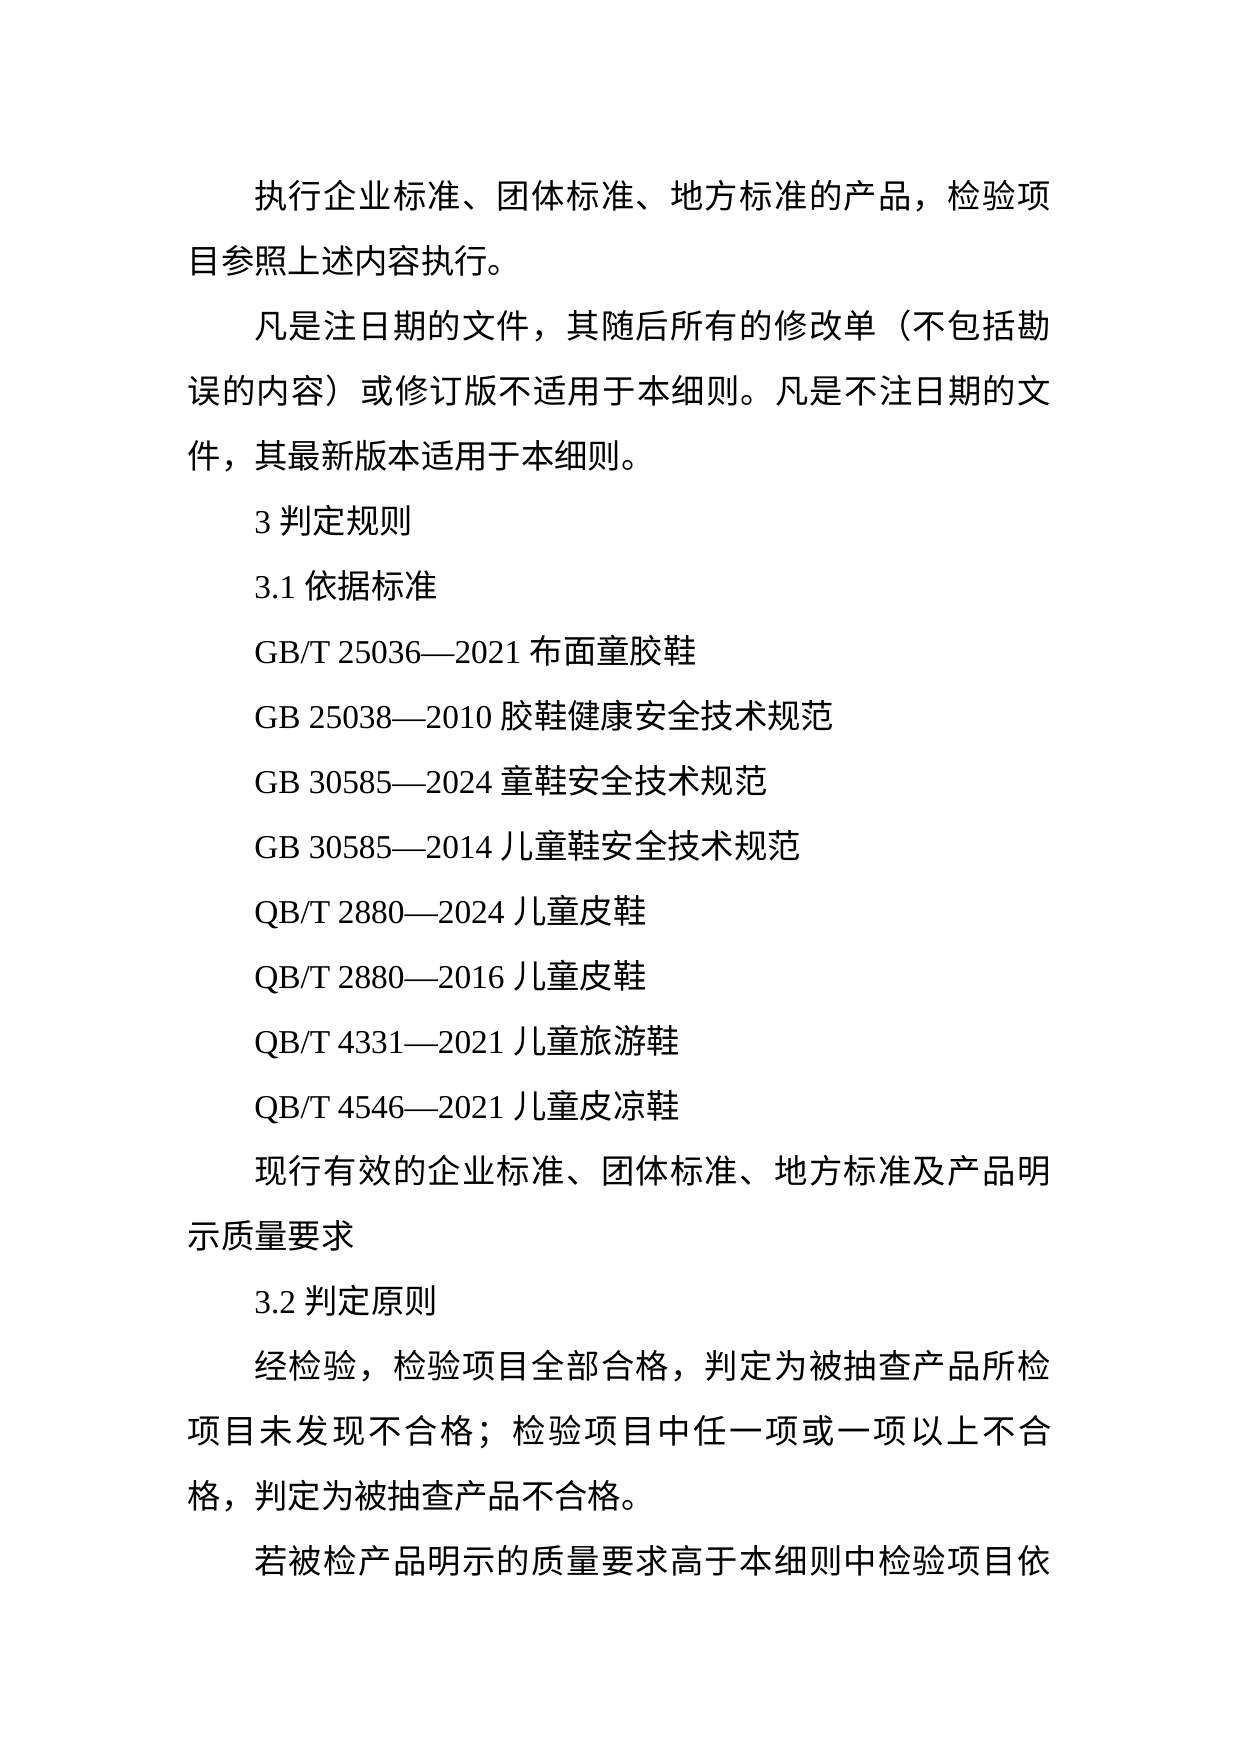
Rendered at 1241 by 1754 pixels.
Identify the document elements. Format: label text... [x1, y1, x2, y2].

text 执行企业标准、团体标准、地方标准的产品，检验项目参照上述内容执行。 [187, 162, 1053, 292]
text GB 30585—2024 童鞋安全技术规范 [187, 747, 1053, 812]
text QB/T 2880—2024 儿童皮鞋 [187, 877, 1053, 942]
text GB 25038—2010 胶鞋健康安全技术规范 [187, 682, 1053, 747]
text GB/T 25036—2021 布面童胶鞋 [187, 617, 1053, 682]
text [187, 1527, 1053, 1592]
text QB/T 2880—2016 儿童皮鞋 [187, 942, 1053, 1007]
text GB 30585—2014 儿童鞋安全技术规范 [187, 812, 1053, 877]
text 3.1 依据标准 [187, 552, 1053, 617]
text 经检验，检验项目全部合格，判定为被抽查产品所检项目未发现不合格；检验项目中任一项或一项以上不合格，判定为被抽查产品不合格。 [187, 1332, 1053, 1527]
text QB/T 4331—2021 儿童旅游鞋 [187, 1007, 1053, 1072]
text 现行有效的企业标准、团体标准、地方标准及产品明示质量要求 [187, 1137, 1053, 1267]
text 凡是注日期的文件，其随后所有的修改单（不包括勘误的内容）或修订版不适用于本细则。凡是不注日期的文件，其最新版本适用于本细则。 [187, 292, 1053, 487]
text 3.2 判定原则 [187, 1267, 1053, 1332]
text QB/T 4546—2021 儿童皮凉鞋 [187, 1072, 1053, 1137]
text 3 判定规则 [187, 487, 1053, 552]
